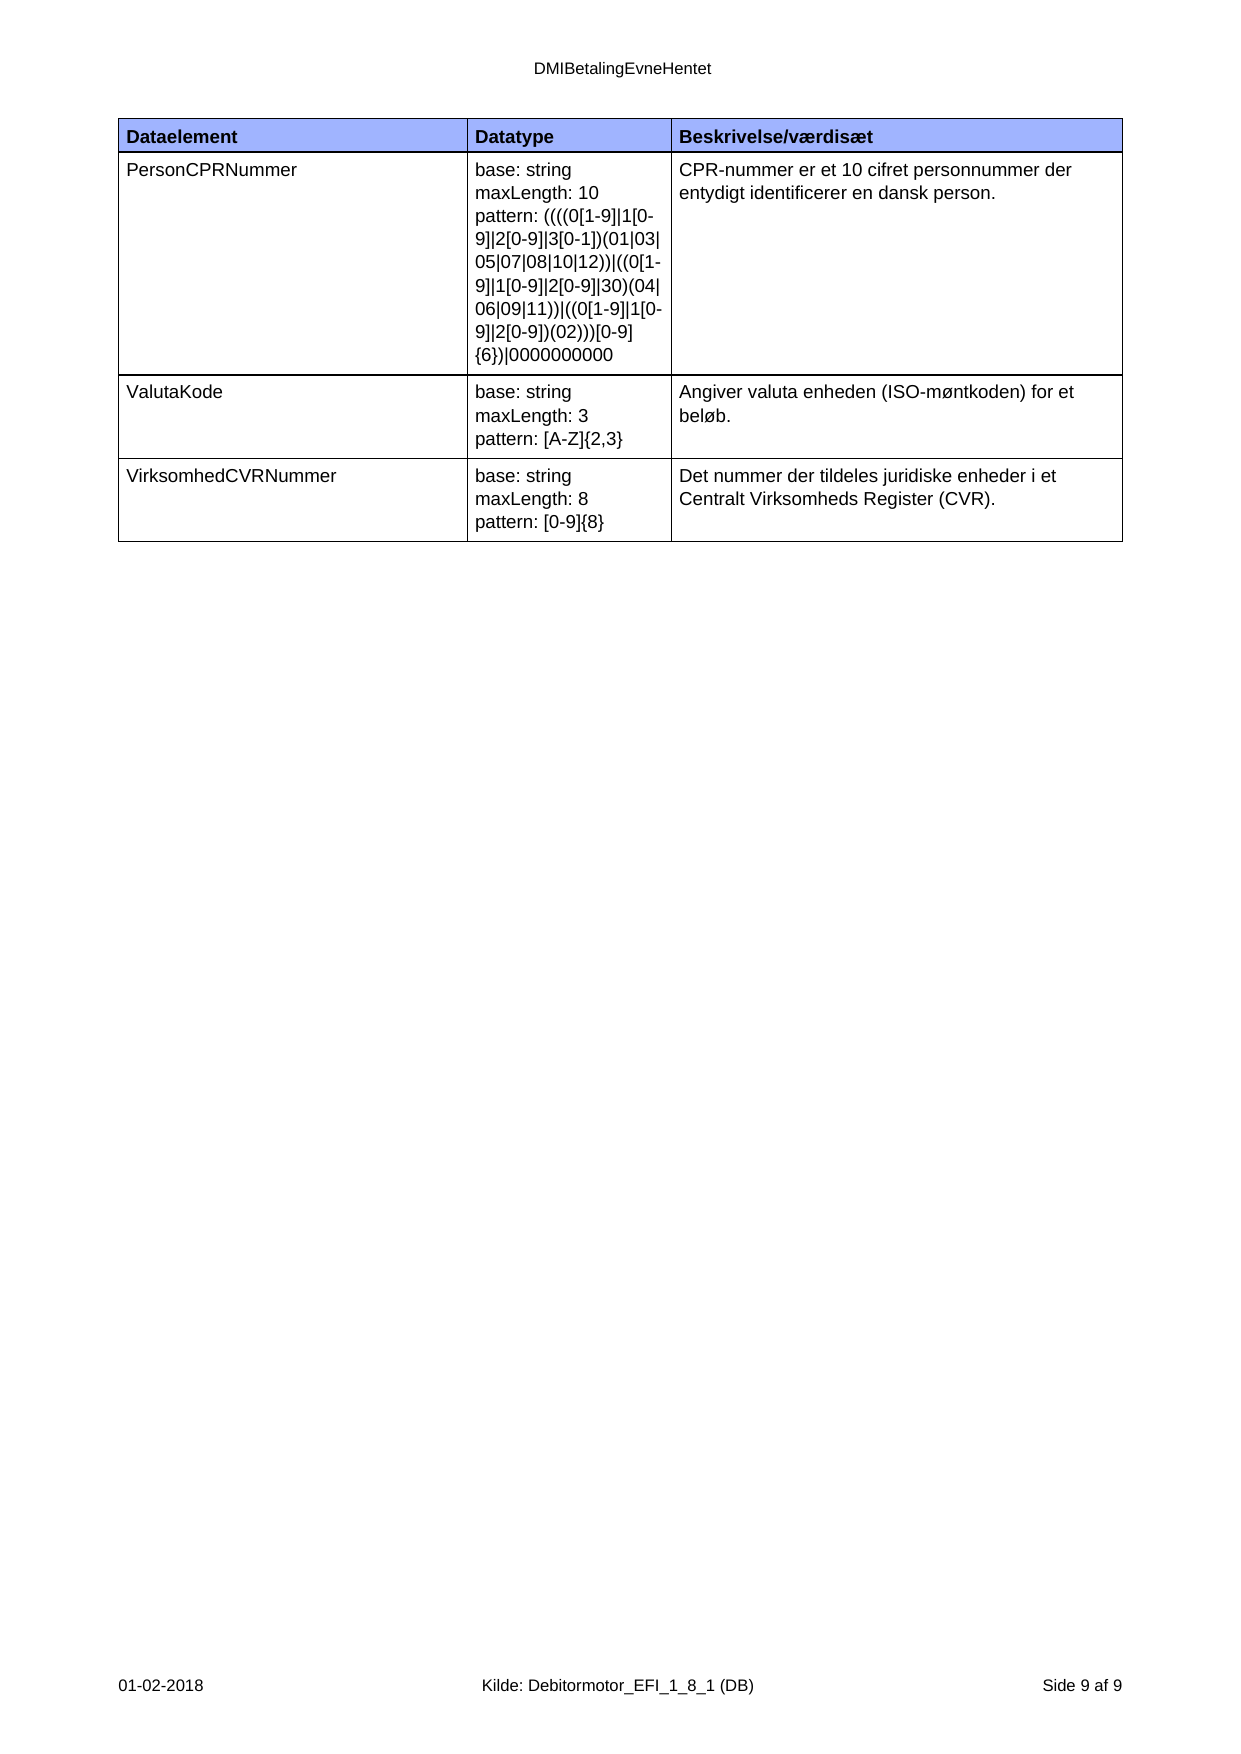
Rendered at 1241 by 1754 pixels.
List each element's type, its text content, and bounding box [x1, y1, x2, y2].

table_header Datatype [468, 119, 671, 151]
table_cell Angiver valuta enheden (ISO-møntkoden) for et beløb. [672, 376, 1122, 457]
table_header Beskrivelse/værdisæt [672, 119, 1122, 151]
table_cell VirksomhedCVRNummer [119, 459, 467, 541]
table_cell base: string maxLength: 3 pattern: [A-Z]{2,3} [468, 376, 671, 457]
table_cell base: string maxLength: 10 pattern: ((((0[1-9]|1[0-9]|2[0-9]|3[0-1])(01|03|05|07|08|10|12))|((0[1-9]|1[0-9]|2[0-9]|30)(04|06|09|11))|((0[1-9]|1[0-9]|2[0-9])(02)))[0-9]{6})|0000000000 [468, 153, 671, 374]
table_cell Det nummer der tildeles juridiske enheder i et Centralt Virksomheds Register (CVR). [672, 459, 1122, 541]
table_cell base: string maxLength: 8 pattern: [0-9]{8} [468, 459, 671, 541]
table_cell ValutaKode [119, 376, 467, 457]
table_cell PersonCPRNummer [119, 153, 467, 374]
table_header Dataelement [119, 119, 467, 151]
table_cell CPR-nummer er et 10 cifret personnummer der entydigt identificerer en dansk person. [672, 153, 1122, 374]
